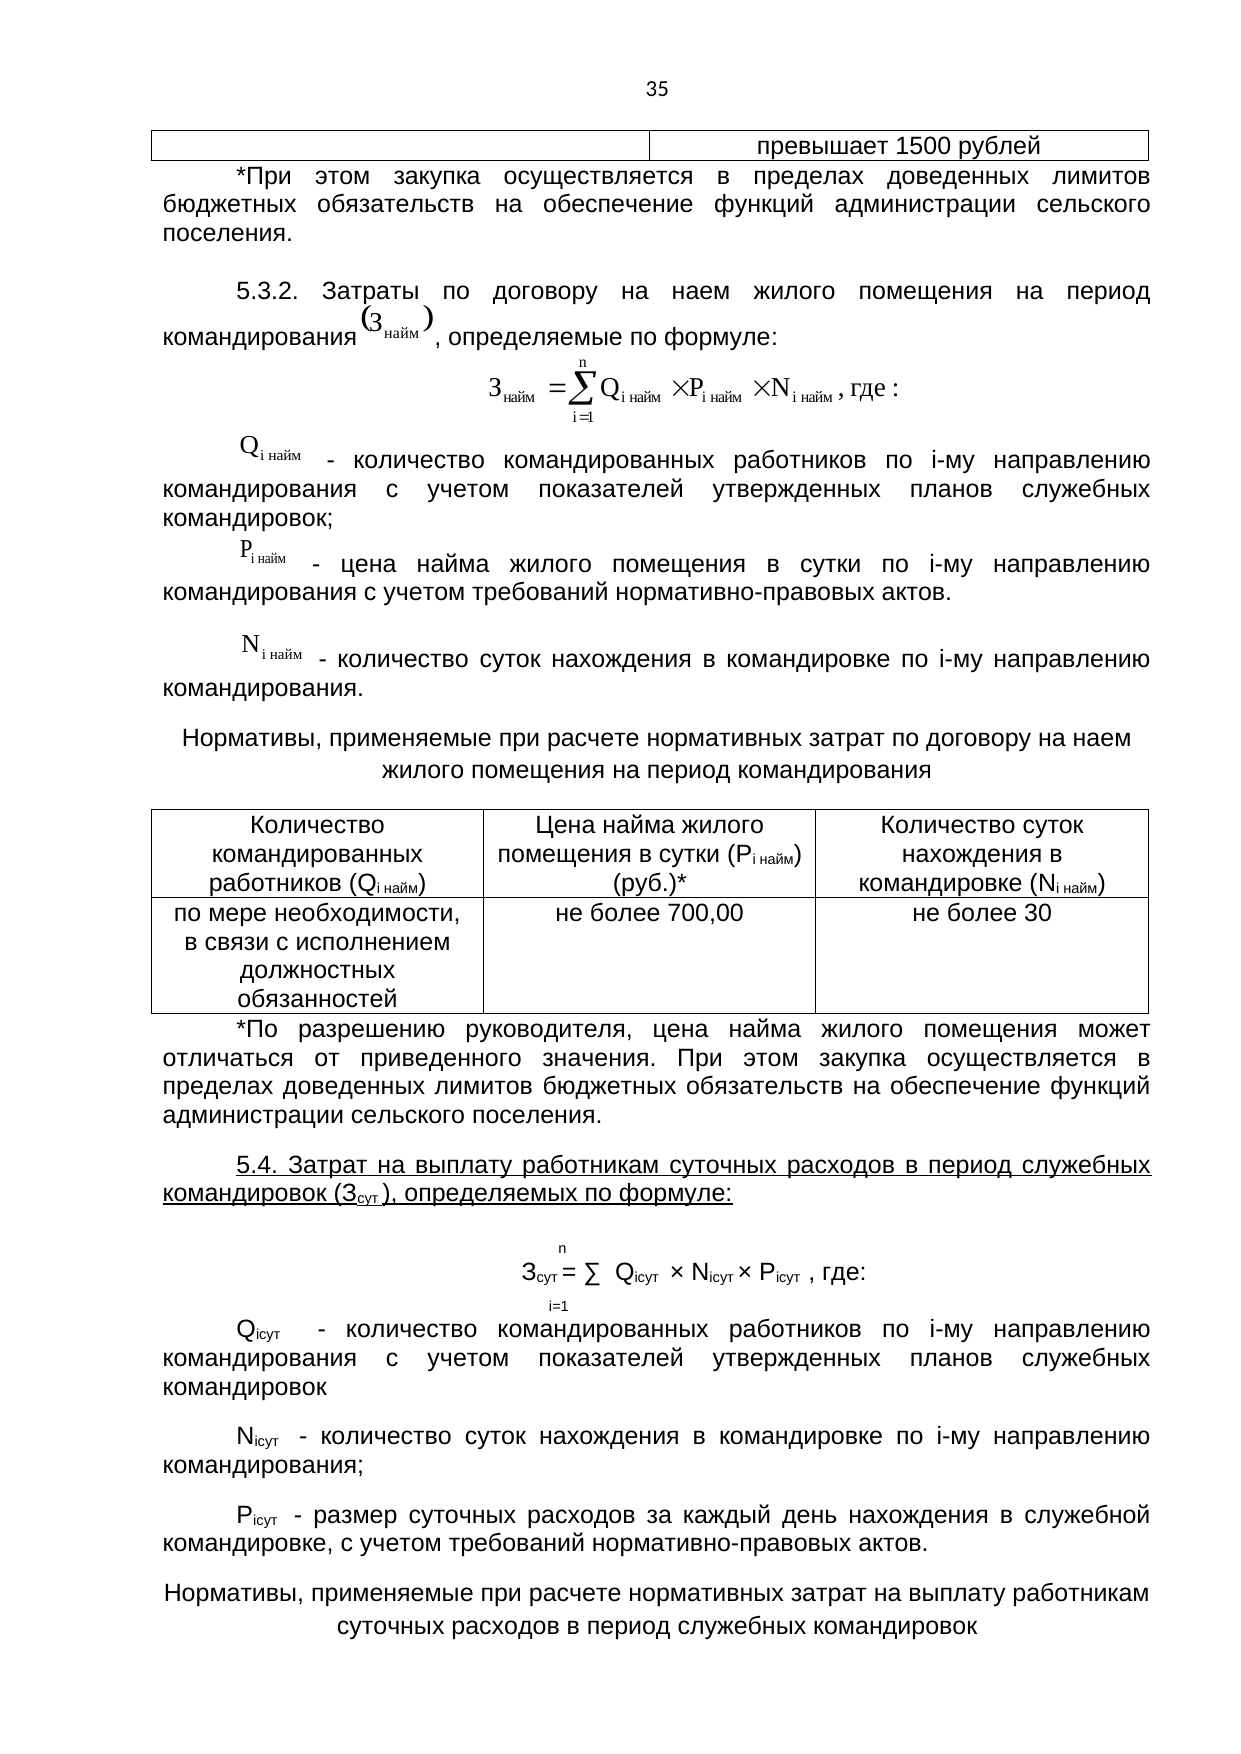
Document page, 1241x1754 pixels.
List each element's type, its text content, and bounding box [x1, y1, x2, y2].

text *По разрешению руководителя, цена найма жилого помещения может отличаться от приведенного значения. При этом закупка осуществляется в пределах доведенных лимитов бюджетных обязательств на обеспечение функций администрации сельского поселения. [162, 1014, 1152, 1129]
table_header Количество суток нахождения в командировке (Ni найм) [816, 810, 1148, 897]
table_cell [152, 131, 649, 160]
text Qiсут - количество командированных работников по i-му направлению командирования с учетом показателей утвержденных планов служебных командировок [162, 1314, 1152, 1400]
text Зсут = ∑ Qiсут × Niсут × Рiсут , где: [162, 1257, 1152, 1285]
text *При этом закупка осуществляется в пределах доведенных лимитов бюджетных обязательств на обеспечение функций администрации сельского поселения. [162, 161, 1152, 247]
text n [162, 1228, 1152, 1257]
text - количество суток нахождения в командировке по i-му направлению командирования. [162, 627, 1152, 702]
text 5.3.2. Затраты по договору на наем жилого помещения на период командирования, определяемые по формуле: [162, 276, 1152, 351]
table_cell не более 30 [816, 898, 1148, 1013]
text 5.4. Затрат на выплату работникам суточных расходов в период служебных командировок (Зсут ), определяемых по формуле: [162, 1149, 1152, 1207]
table_cell по мере необходимости, в связи с исполнением должностных обязанностей [152, 898, 483, 1013]
text Нормативы, применяемые при расчете нормативных затрат на выплату работникам суточных расходов в период служебных командировок [162, 1578, 1152, 1640]
text Нормативы, применяемые при расчете нормативных затрат по договору на наем жилого помещения на период командирования [162, 722, 1152, 784]
text - цена найма жилого помещения в сутки по i-му направлению командирования с учетом требований нормативно-правовых актов. [162, 531, 1152, 606]
table_cell не более 700,00 [484, 898, 815, 1013]
text Рiсут - размер суточных расходов за каждый день нахождения в служебной командировке, с учетом требований нормативно-правовых актов. [162, 1499, 1152, 1557]
table_header Количество командированных работников (Qi найм) [152, 810, 483, 897]
text - количество командированных работников по i-му направлению командирования с учетом показателей утвержденных планов служебных командировок; [162, 428, 1152, 531]
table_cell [650, 131, 1148, 160]
text i=1 [162, 1285, 1152, 1314]
table_header Цена найма жилого помещения в сутки (Рi найм) (руб.)* [484, 810, 815, 897]
text Niсут - количество суток нахождения в командировке по i-му направлению командирования; [162, 1421, 1152, 1479]
